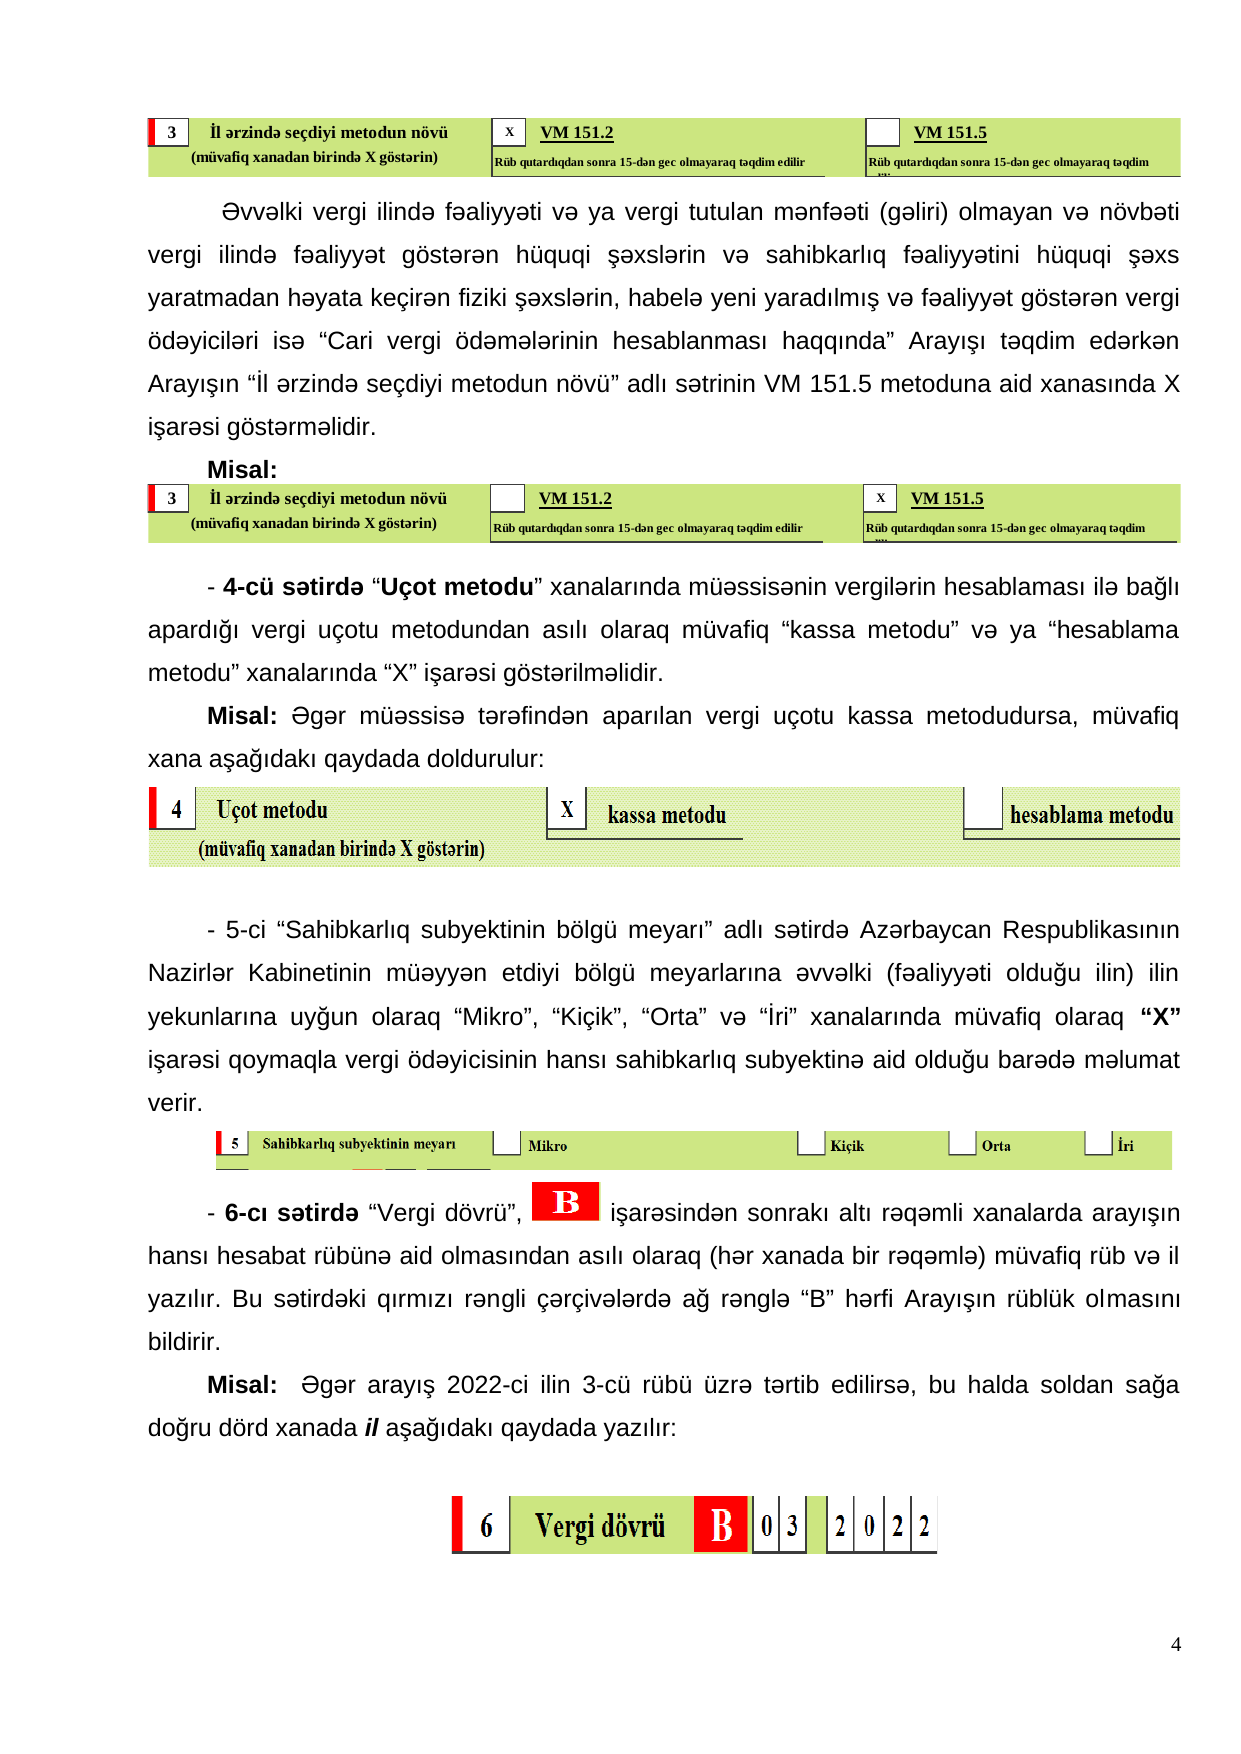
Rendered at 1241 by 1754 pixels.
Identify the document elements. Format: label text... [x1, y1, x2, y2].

text - 6-cı sətirdə “Vergi dövrü”, işarəsindən sonrakı altı rəqəmli xanalarda arayışın hansı hesabat rübünə aid olmasından asılı olaraq (hər xanada bir rəqəmlə) müvafiq rüb və il yazılır. Bu sətirdəki qırmızı rəngli çərçivələrdə ağ rənglə “B” hərfi Arayışın rüblük olmasını bildirir. [148, 1182, 1181, 1356]
text Misal: Əgər arayış 2022-ci ilin 3-cü rübü üzrə tərtib edilirsə, bu halda soldan sağa doğru dörd xanada il aşağıdakı qaydada yazılır: [148, 1370, 1181, 1442]
picture [532, 1182, 601, 1221]
picture [451, 1496, 938, 1554]
text - 5-ci “Sahibkarlıq subyektinin bölgü meyarı” adlı sətirdə Azərbaycan Respublikasının Nazirlər Kabinetinin müəyyən etdiyi bölgü meyarlarına əvvəlki (fəaliyyəti olduğu ilin) ilin yekunlarına uyğun olaraq “Mikro”, “Kiçik”, “Orta” və “İri” xanalarında müvafiq olaraq “X” işarəsi qoymaqla vergi ödəyicisinin hansı sahibkarlıq subyektinə aid olduğu barədə məlumat verir. [148, 915, 1181, 1117]
picture [148, 787, 1181, 867]
text Misal: [148, 455, 1181, 484]
text Misal: Əgər müəssisə tərəfindən aparılan vergi uçotu kassa metodudursa, müvafiq xana aşağıdakı qaydada doldurulur: [148, 701, 1181, 773]
text Əvvəlki vergi ilində fəaliyyəti və ya vergi tutulan mənfəəti (gəliri) olmayan və növbəti vergi ilində fəaliyyət göstərən hüquqi şəxslərin və sahibkarlıq fəaliyyətini hüquqi şəxs yaratmadan həyata keçirən fiziki şəxslərin, habelə yeni yaradılmış və fəaliyyət göstərən vergi ödəyiciləri isə “Cari vergi ödəmələrinin hesablanması haqqında” Arayışı təqdim edərkən Arayışın “İl ərzində seçdiyi metodun növü” adlı sətrinin VM 151.5 metoduna aid xanasında X işarəsi göstərməlidir. [148, 197, 1181, 441]
picture [216, 1131, 1173, 1170]
text - 4-cü sətirdə “Uçot metodu” xanalarında müəssisənin vergilərin hesablaması ilə bağlı apardığı vergi uçotu metodundan asılı olaraq müvafiq “kassa metodu” və ya “hesablama metodu” xanalarında “X” işarəsi göstərilməlidir. [148, 571, 1181, 686]
